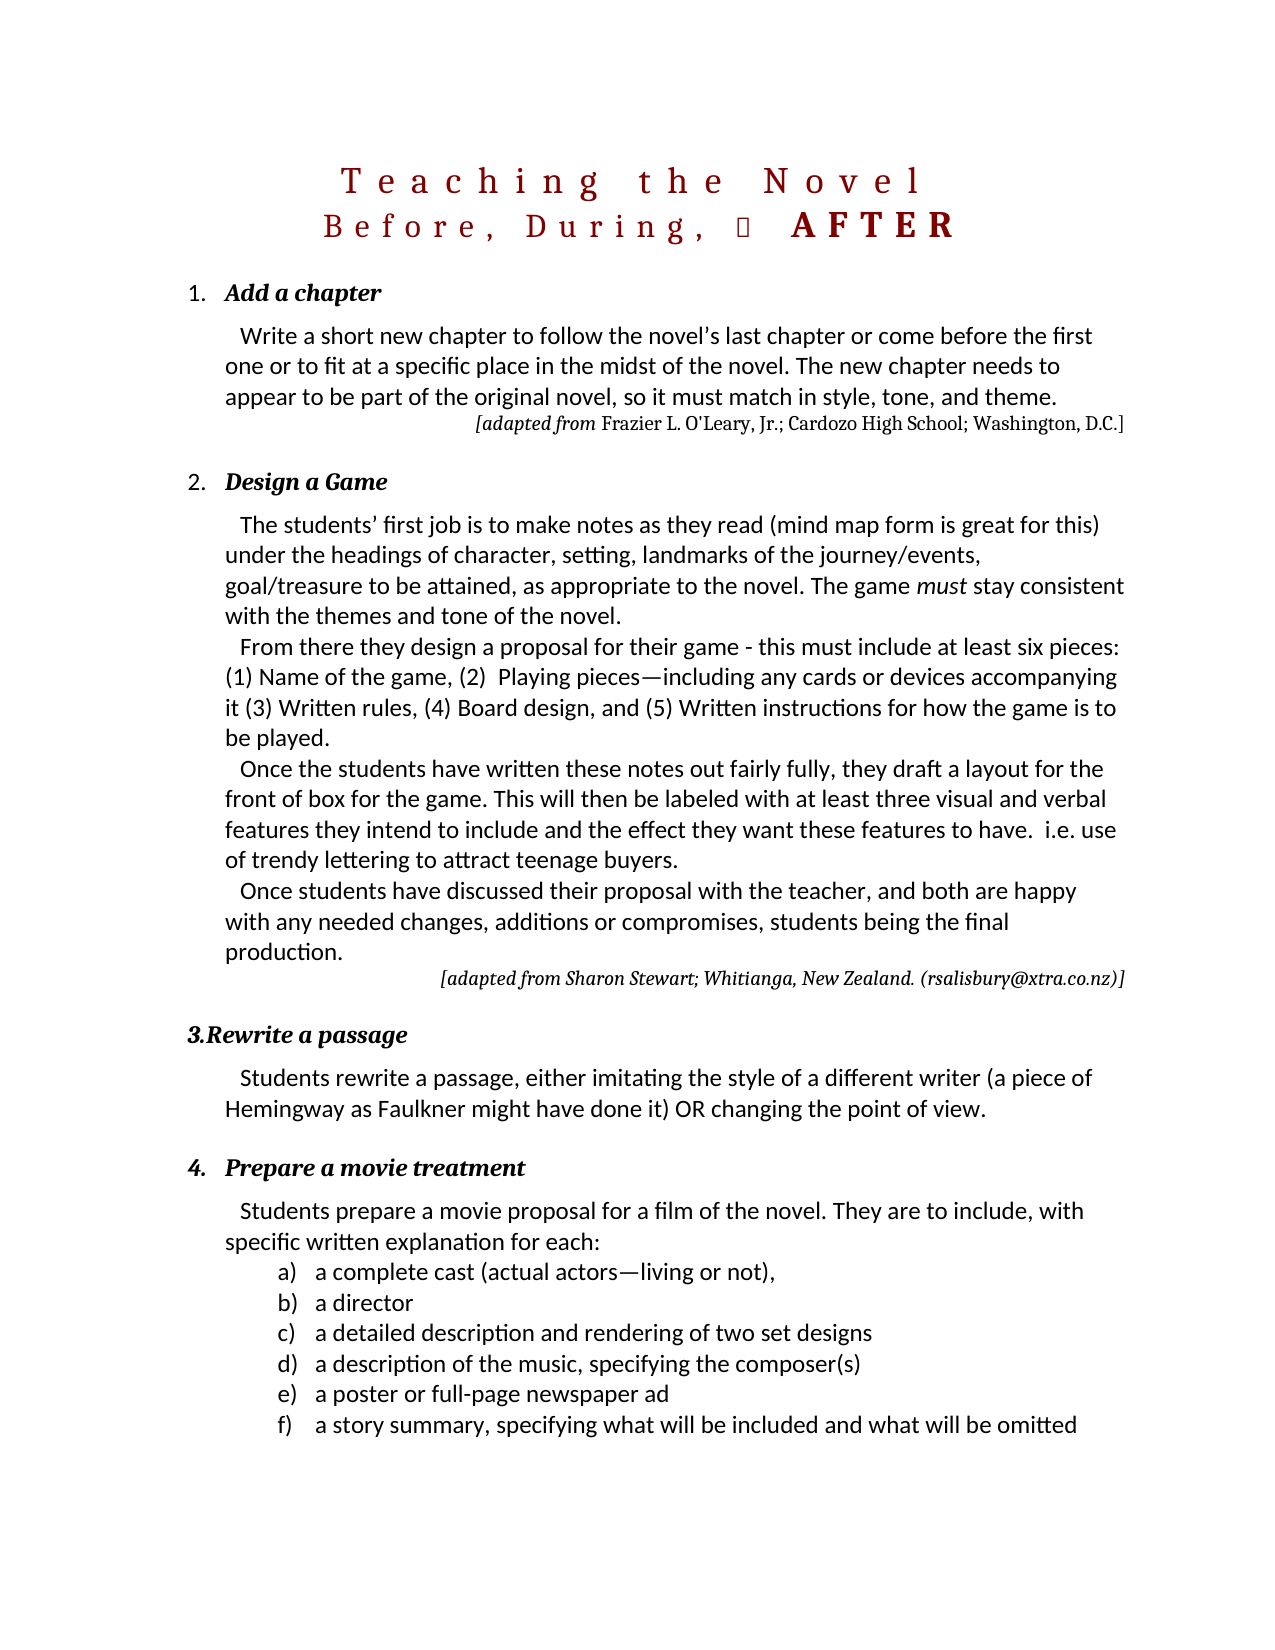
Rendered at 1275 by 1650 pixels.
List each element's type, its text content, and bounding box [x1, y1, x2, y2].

text a story summary, specifying what will be included and what will be omitted [277, 1409, 1125, 1439]
text Students rewrite a passage, either imitating the style of a different writer (a piece of Hemingway as Faulkner might have done it) OR changing the point of view. [225, 1062, 1125, 1123]
text [adapted from Frazier L. O'Leary, Jr.; Cardozo High School; Washington, D.C.] [225, 411, 1125, 435]
text Write a short new chapter to follow the novel’s last chapter or come before the first one or to fit at a specific place in the midst of the novel. The new chapter needs to appear to be part of the original novel, so it must match in style, tone, and theme. [225, 320, 1125, 411]
text Prepare a movie treatment [187, 1154, 1125, 1183]
text a poster or full-page newspaper ad [277, 1378, 1125, 1409]
text a director [277, 1287, 1125, 1317]
text a detailed description and rendering of two set designs [277, 1317, 1125, 1348]
text Once students have discussed their proposal with the teacher, and both are happy with any needed changes, additions or compromises, students being the final production. [225, 875, 1125, 967]
text Students prepare a movie proposal for a film of the novel. They are to include, with specific written explanation for each: [225, 1195, 1125, 1256]
text a complete cast (actual actors—living or not), [277, 1256, 1125, 1287]
text Once the students have written these notes out fairly fully, they draft a layout for the front of box for the game. This will then be labeled with at least three visual and verbal features they intend to include and the effect they want these features to have. i.e. use of trendy lettering to attract teenage buyers. [225, 753, 1125, 875]
text Teaching the Novel Before, During,  AFTER [150, 160, 1125, 246]
text The students’ first job is to make notes as they read (mind map form is great for this) under the headings of character, setting, landmarks of the journey/events, goal/treasure to be attained, as appropriate to the novel. The game must stay consistent with the themes and tone of the novel. [225, 509, 1125, 631]
text From there they design a proposal for their game - this must include at least six pieces: (1) Name of the game, (2) Playing pieces—including any cards or devices accompanying it (3) Written rules, (4) Board design, and (5) Written instructions for how the game is to be played. [225, 631, 1125, 753]
text a description of the music, specifying the composer(s) [277, 1348, 1125, 1378]
list Add a chapter [187, 277, 1125, 307]
text [adapted from Sharon Stewart; Whitianga, New Zealand. (rsalisbury@xtra.co.nz)] [225, 967, 1125, 991]
text Design a Game [187, 466, 1125, 496]
text Rewrite a passage [187, 1021, 1125, 1050]
